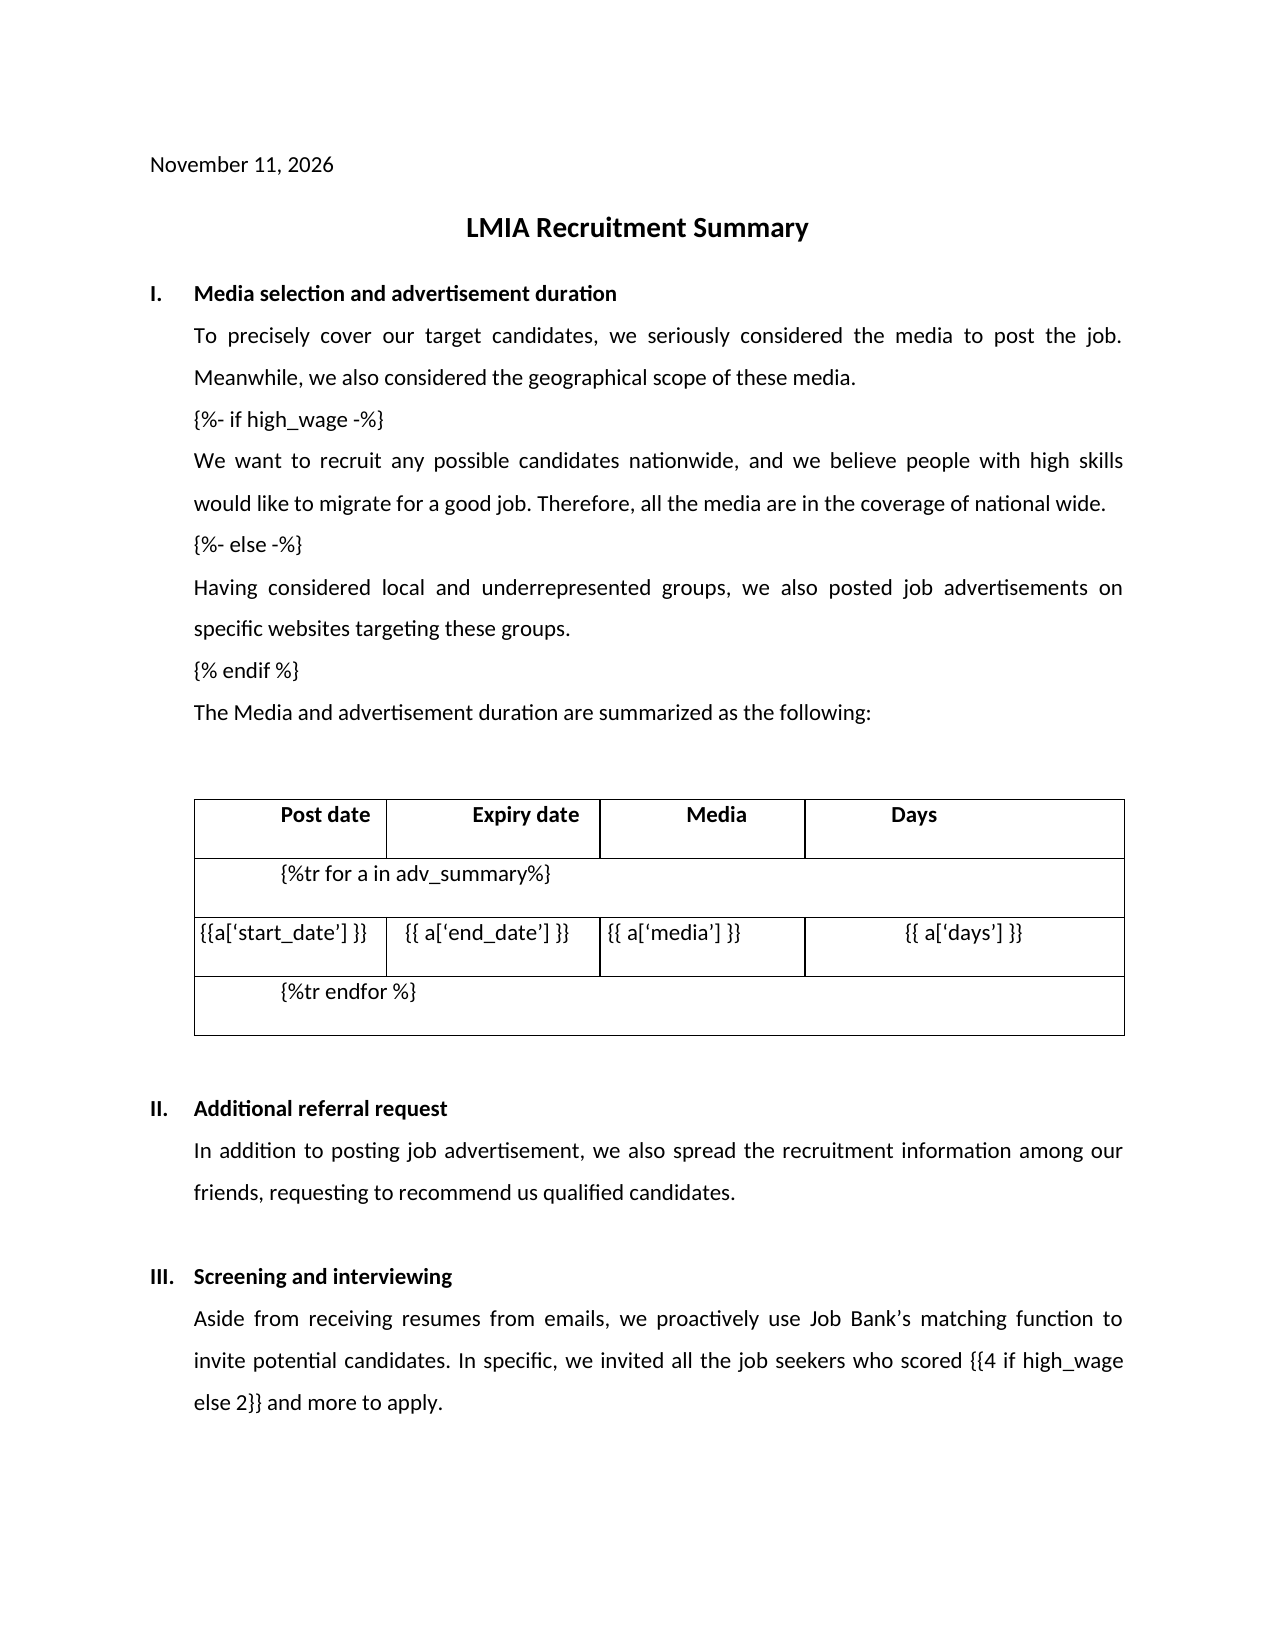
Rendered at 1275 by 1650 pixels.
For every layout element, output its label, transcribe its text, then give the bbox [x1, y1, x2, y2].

table_header Expiry date [387, 800, 599, 858]
list Aside from receiving resumes from emails, we proactively use Job Bank’s matching function to invite potential candidates. In specific, we invited all the job seekers who scored {{4 if high_wage else 2}} and more to apply. [194, 1304, 1125, 1416]
list We want to recruit any possible candidates nationwide, and we believe people with high skills would like to migrate for a good job. Therefore, all the media are in the coverage of national wide. [194, 447, 1125, 517]
table_cell {{a[‘start_date’] }} [195, 918, 386, 976]
list Additional referral request [150, 1094, 1125, 1122]
list Having considered local and underrepresented groups, we also posted job advertisements on specific websites targeting these groups. [194, 573, 1125, 643]
table_cell {%tr endfor %} [195, 977, 1124, 1034]
table_cell {{ a[‘days’] }} [806, 918, 1124, 976]
table_cell {%tr for a in adv_summary%} [195, 859, 1124, 917]
list The Media and advertisement duration are summarized as the following: [194, 698, 1125, 727]
list Media selection and advertisement duration [150, 279, 1125, 307]
list To precisely cover our target candidates, we seriously considered the media to post the job. Meanwhile, we also considered the geographical scope of these media. [194, 321, 1125, 391]
list In addition to posting job advertisement, we also spread the recruitment information among our friends, requesting to recommend us qualified candidates. [194, 1136, 1125, 1206]
table_header Media [601, 800, 804, 858]
text August 11, 2022 [150, 150, 1125, 178]
list {% endif %} [194, 657, 1125, 684]
list {%- if high_wage -%} [194, 405, 1125, 433]
table_cell {{ a[‘media’] }} [601, 918, 804, 976]
text LMIA Recruitment Summary [150, 209, 1125, 244]
list {%- else -%} [194, 531, 1125, 559]
table_header Days [806, 800, 1124, 858]
list Screening and interviewing [150, 1262, 1125, 1290]
table_cell {{ a[‘end_date’] }} [387, 918, 599, 976]
table_header Post date [195, 800, 386, 858]
